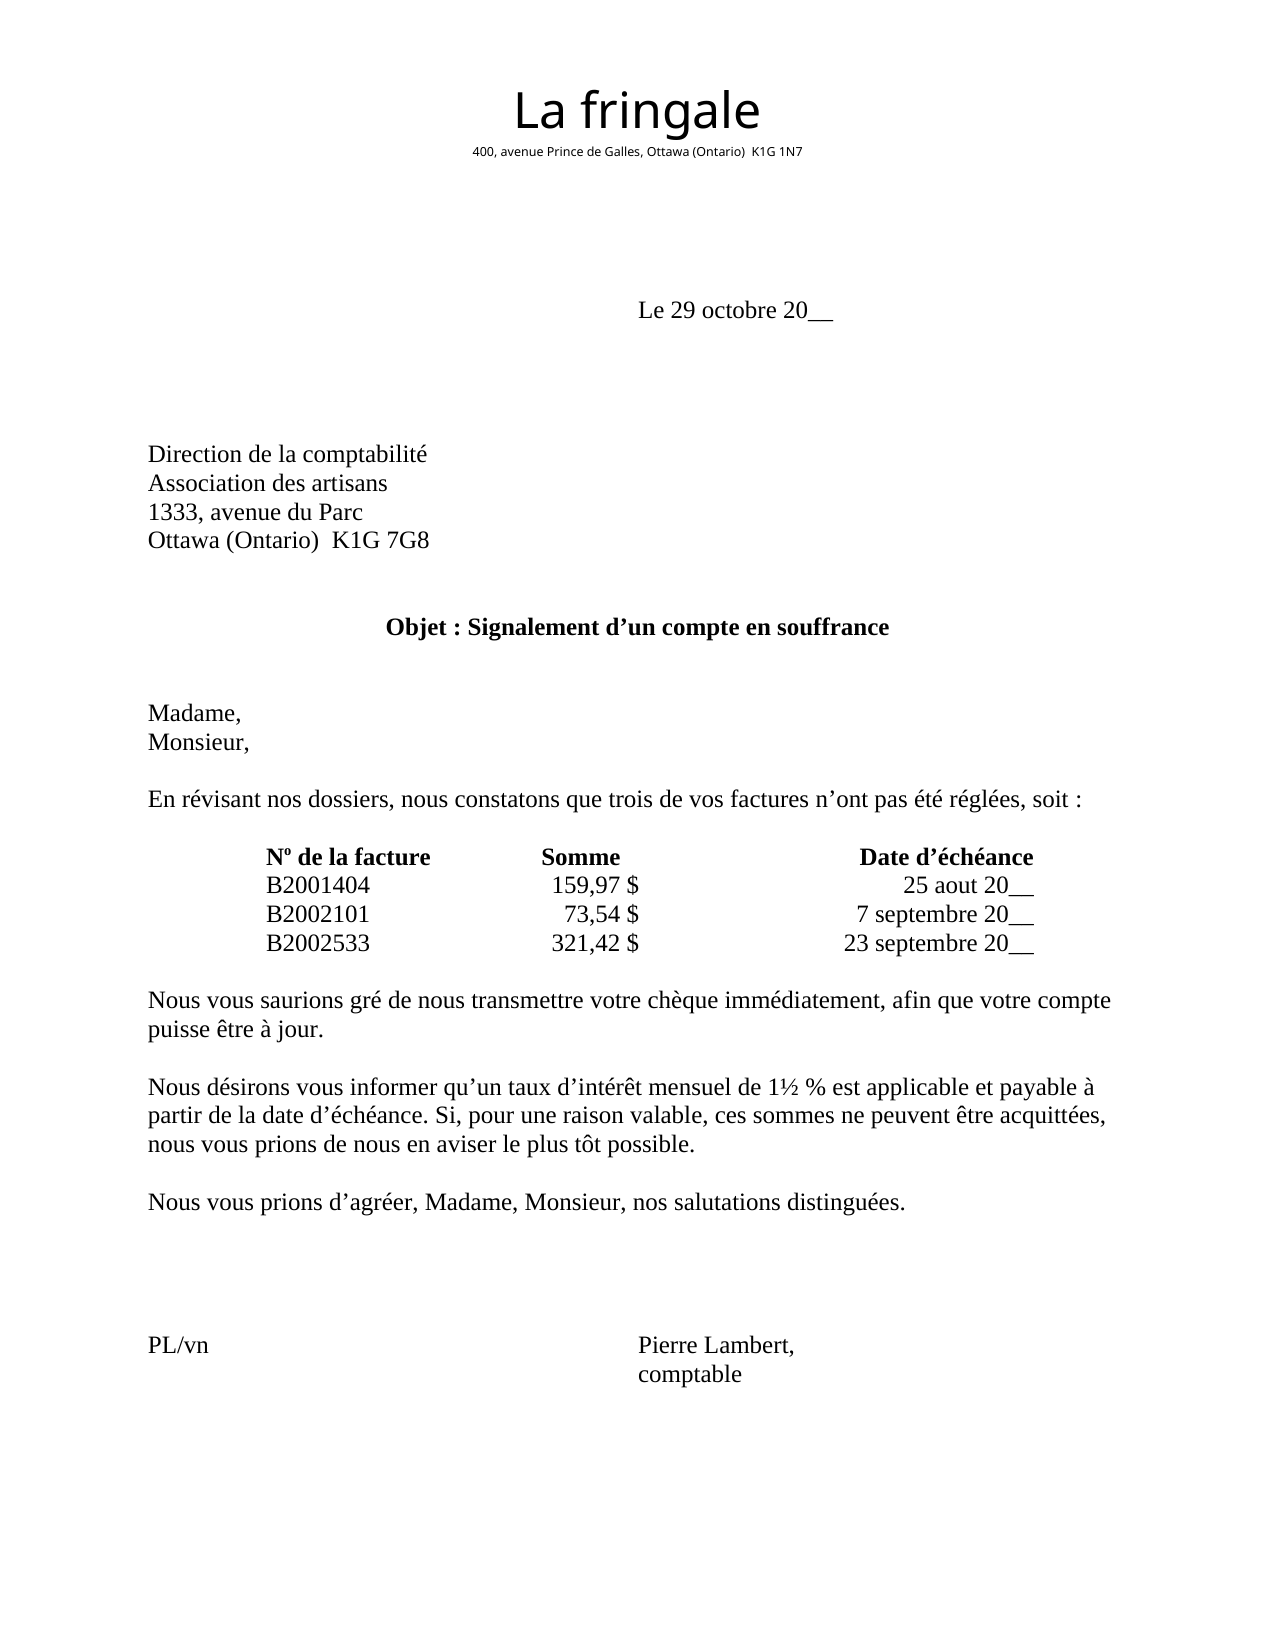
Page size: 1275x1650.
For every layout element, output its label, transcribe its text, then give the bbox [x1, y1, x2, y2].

text Nous vous prions d’agréer, Madame, Monsieur, nos salutations distinguées. [148, 1187, 1127, 1215]
text Monsieur, [148, 727, 1127, 755]
text comptable [148, 1359, 1127, 1388]
text B2001404 159,97 $ 25 aout 20__ [148, 870, 1127, 899]
text 1333, avenue du Parc [148, 497, 1127, 525]
text Nous désirons vous informer qu’un taux d’intérêt mensuel de 1½ % est applicable et payable à partir de la date d’échéance. Si, pour une raison valable, ces sommes ne peuvent être acquittées, nous vous prions de nous en aviser le plus tôt possible. [148, 1072, 1127, 1158]
text Madame, [148, 698, 1127, 727]
text B2002101 73,54 $ 7 septembre 20__ [148, 899, 1127, 928]
text Direction de la comptabilité [148, 439, 1127, 468]
text En révisant nos dossiers, nous constatons que trois de vos factures n’ont pas été réglées, soit : [148, 784, 1127, 813]
text Nous vous saurions gré de nous transmettre votre chèque immédiatement, afin que votre compte puisse être à jour. [148, 985, 1127, 1043]
text Ottawa (Ontario) K1G 7G8 [148, 525, 1127, 554]
text Objet : Signalement d’un compte en souffrance [148, 612, 1127, 640]
text PL/vn Pierre Lambert, [148, 1330, 1127, 1359]
text Le 29 octobre 20__ [148, 295, 1127, 324]
text No de la facture Somme Date d’échéance [148, 842, 1127, 870]
text B2002533 321,42 $ 23 septembre 20__ [148, 928, 1127, 957]
text Association des artisans [148, 468, 1127, 497]
